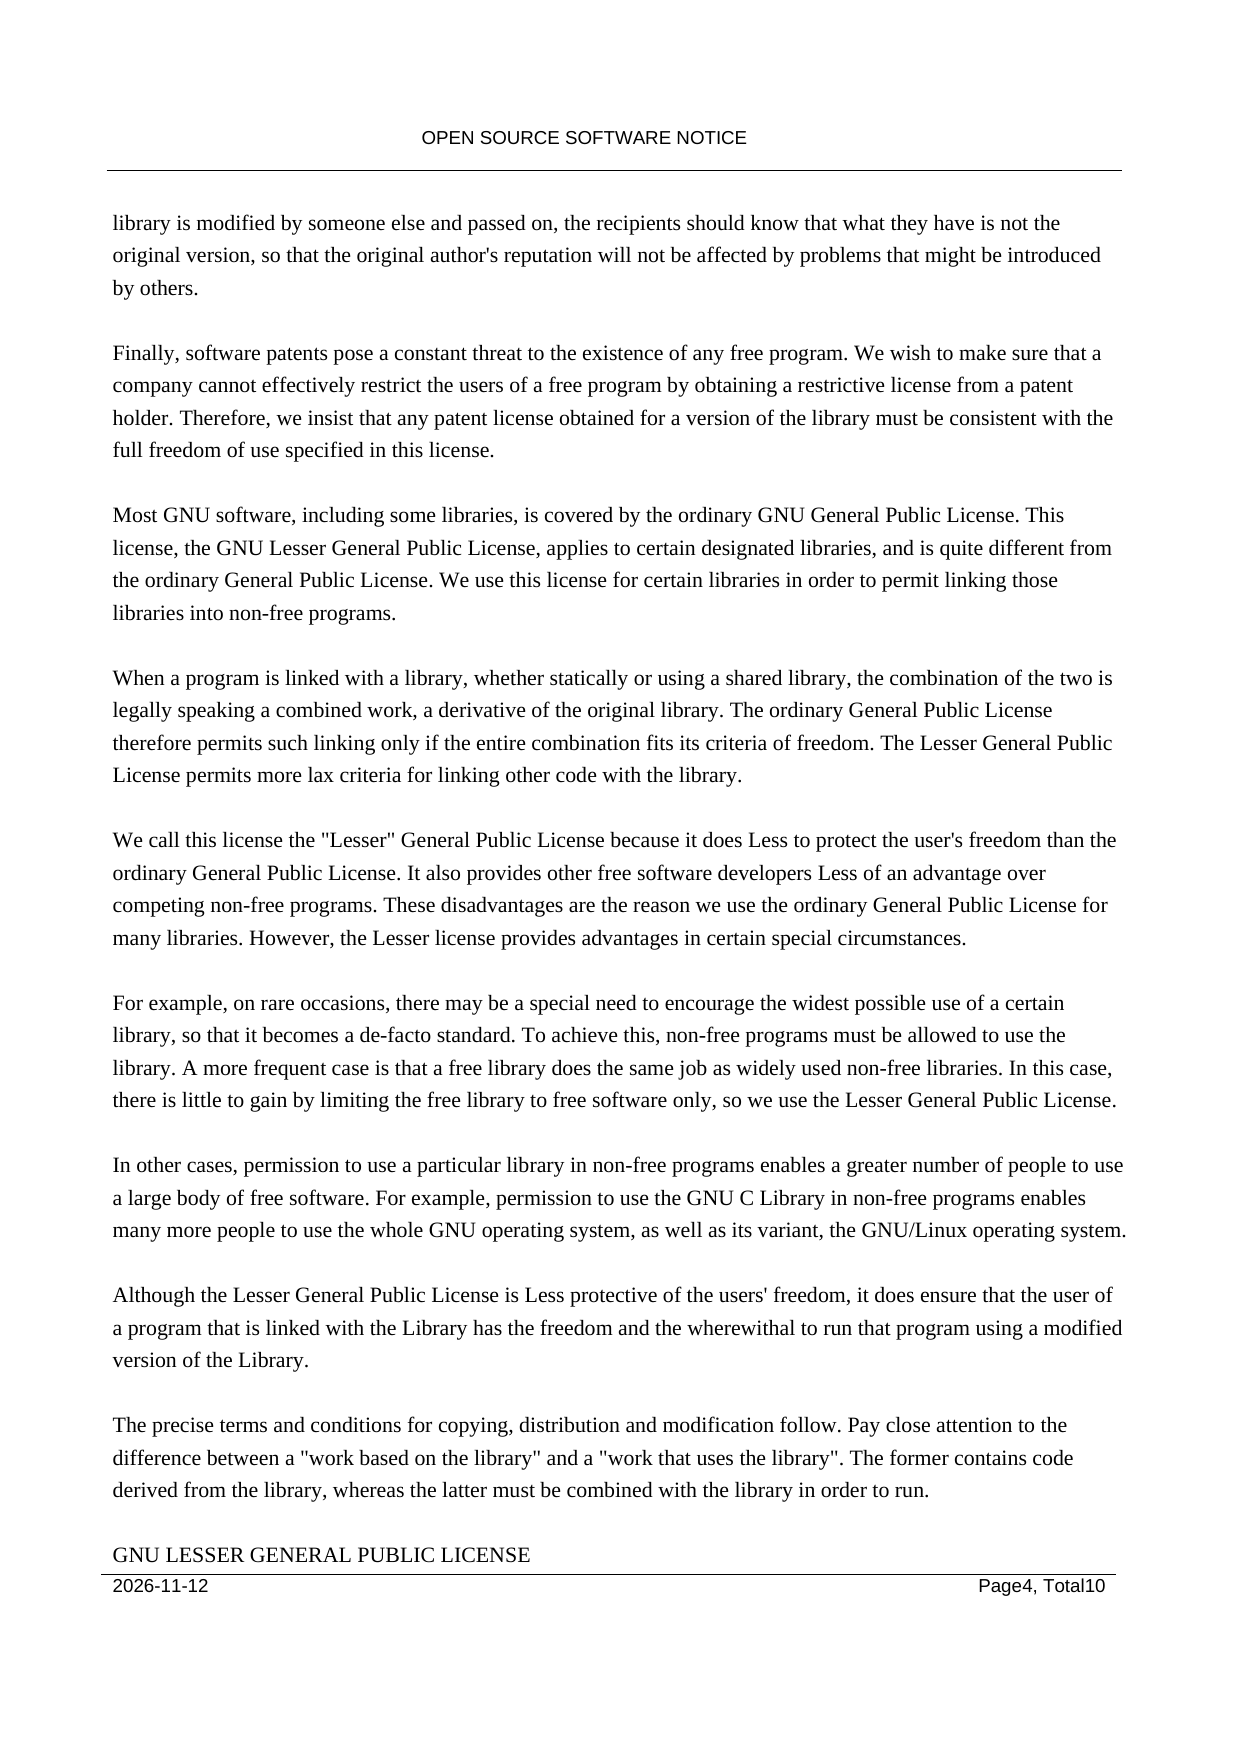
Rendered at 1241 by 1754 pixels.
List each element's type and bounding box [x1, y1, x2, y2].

text [112, 206, 1128, 1571]
